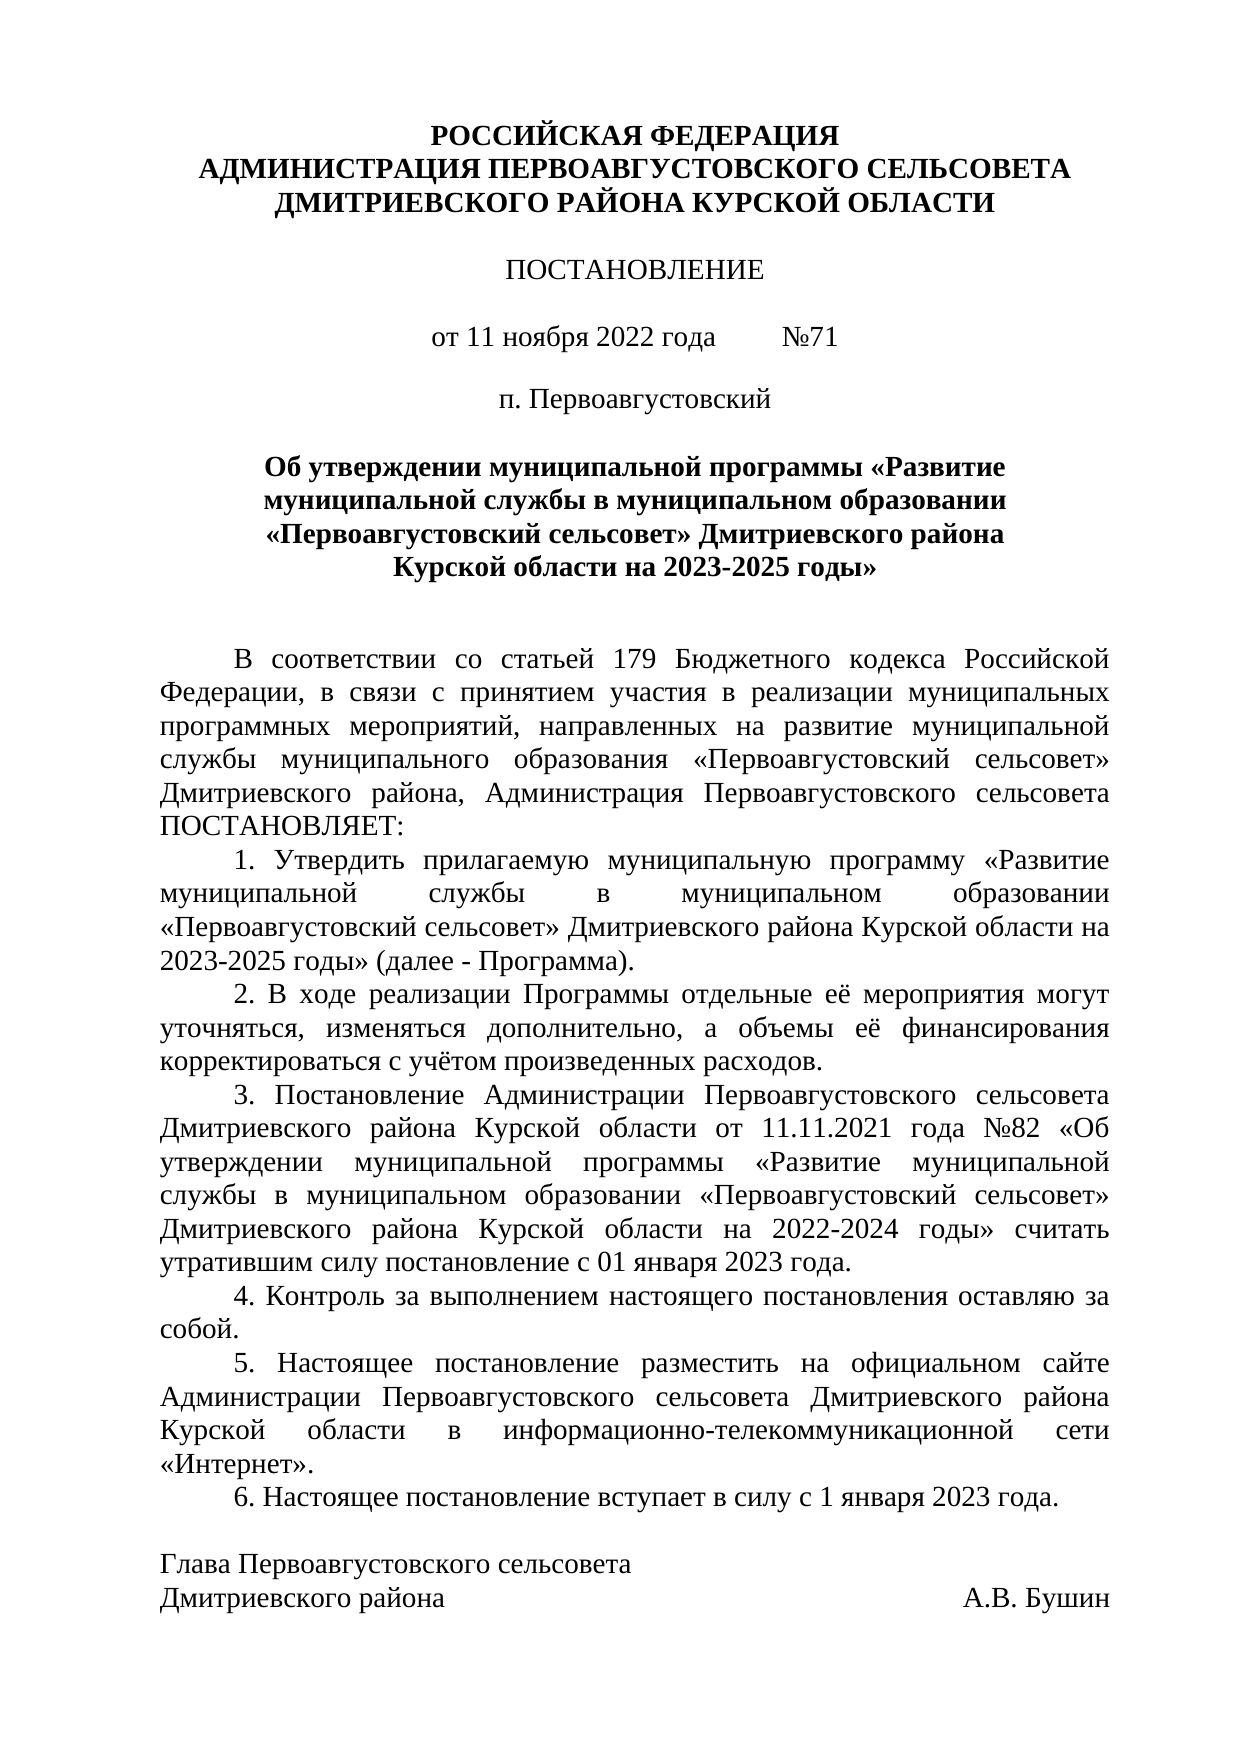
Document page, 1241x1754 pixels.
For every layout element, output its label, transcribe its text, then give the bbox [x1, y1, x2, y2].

text Об утверждении муниципальной программы «Развитие муниципальной службы в муниципальном образовании «Первоавгустовский сельсовет» Дмитриевского района [159, 449, 1110, 549]
text В соответствии со статьей 179 Бюджетного кодекса Российской Федерации, в связи с принятием участия в реализации муниципальных программных мероприятий, направленных на развитие муниципальной службы муниципального образования «Первоавгустовский сельсовет» Дмитриевского района, Администрация Первоавгустовского сельсовета ПОСТАНОВЛЯЕТ: [159, 641, 1110, 842]
text 1. Утвердить прилагаемую муниципальную программу «Развитие муниципальной службы в муниципальном образовании «Первоавгустовский сельсовет» Дмитриевского района Курской области на 2023-2025 годы» (далее - Программа). [159, 842, 1110, 976]
text АДМИНИСТРАЦИЯ ПЕРВОАВГУСТОВСКОГО СЕЛЬСОВЕТА [159, 152, 1110, 185]
text ДМИТРИЕВСКОГО РАЙОНА КУРСКОЙ ОБЛАСТИ [159, 185, 1110, 219]
text от 11 ноября 2022 года №71 [159, 319, 1110, 353]
text 4. Контроль за выполнением настоящего постановления оставляю за собой. [159, 1278, 1110, 1345]
text Глава Первоавгустовского сельсовета [159, 1546, 1110, 1580]
text ПОСТАНОВЛЕНИЕ [159, 252, 1110, 286]
text 3. Постановление Администрации Первоавгустовского сельсовета Дмитриевского района Курской области от 11.11.2021 года №82 «Об утверждении муниципальной программы «Развитие муниципальной службы в муниципальном образовании «Первоавгустовский сельсовет» Дмитриевского района Курской области на 2022-2024 годы» считать утратившим силу постановление с 01 января 2023 года. [159, 1077, 1110, 1278]
text 5. Настоящее постановление разместить на официальном сайте Администрации Первоавгустовского сельсовета Дмитриевского района Курской области в информационно-телекоммуникационной сети «Интернет». [159, 1345, 1110, 1479]
text Дмитриевского района А.В. Бушин [159, 1580, 1110, 1613]
text п. Первоавгустовский [159, 382, 1110, 415]
text РОССИЙСКАЯ ФЕДЕРАЦИЯ [159, 118, 1110, 152]
text 2. В ходе реализации Программы отдельные её мероприятия могут уточняться, изменяться дополнительно, а объемы её финансирования корректироваться с учётом произведенных расходов. [159, 976, 1110, 1077]
text 6. Настоящее постановление вступает в силу с 1 января 2023 года. [159, 1479, 1110, 1513]
text Курской области на 2023-2025 годы» [159, 549, 1110, 583]
